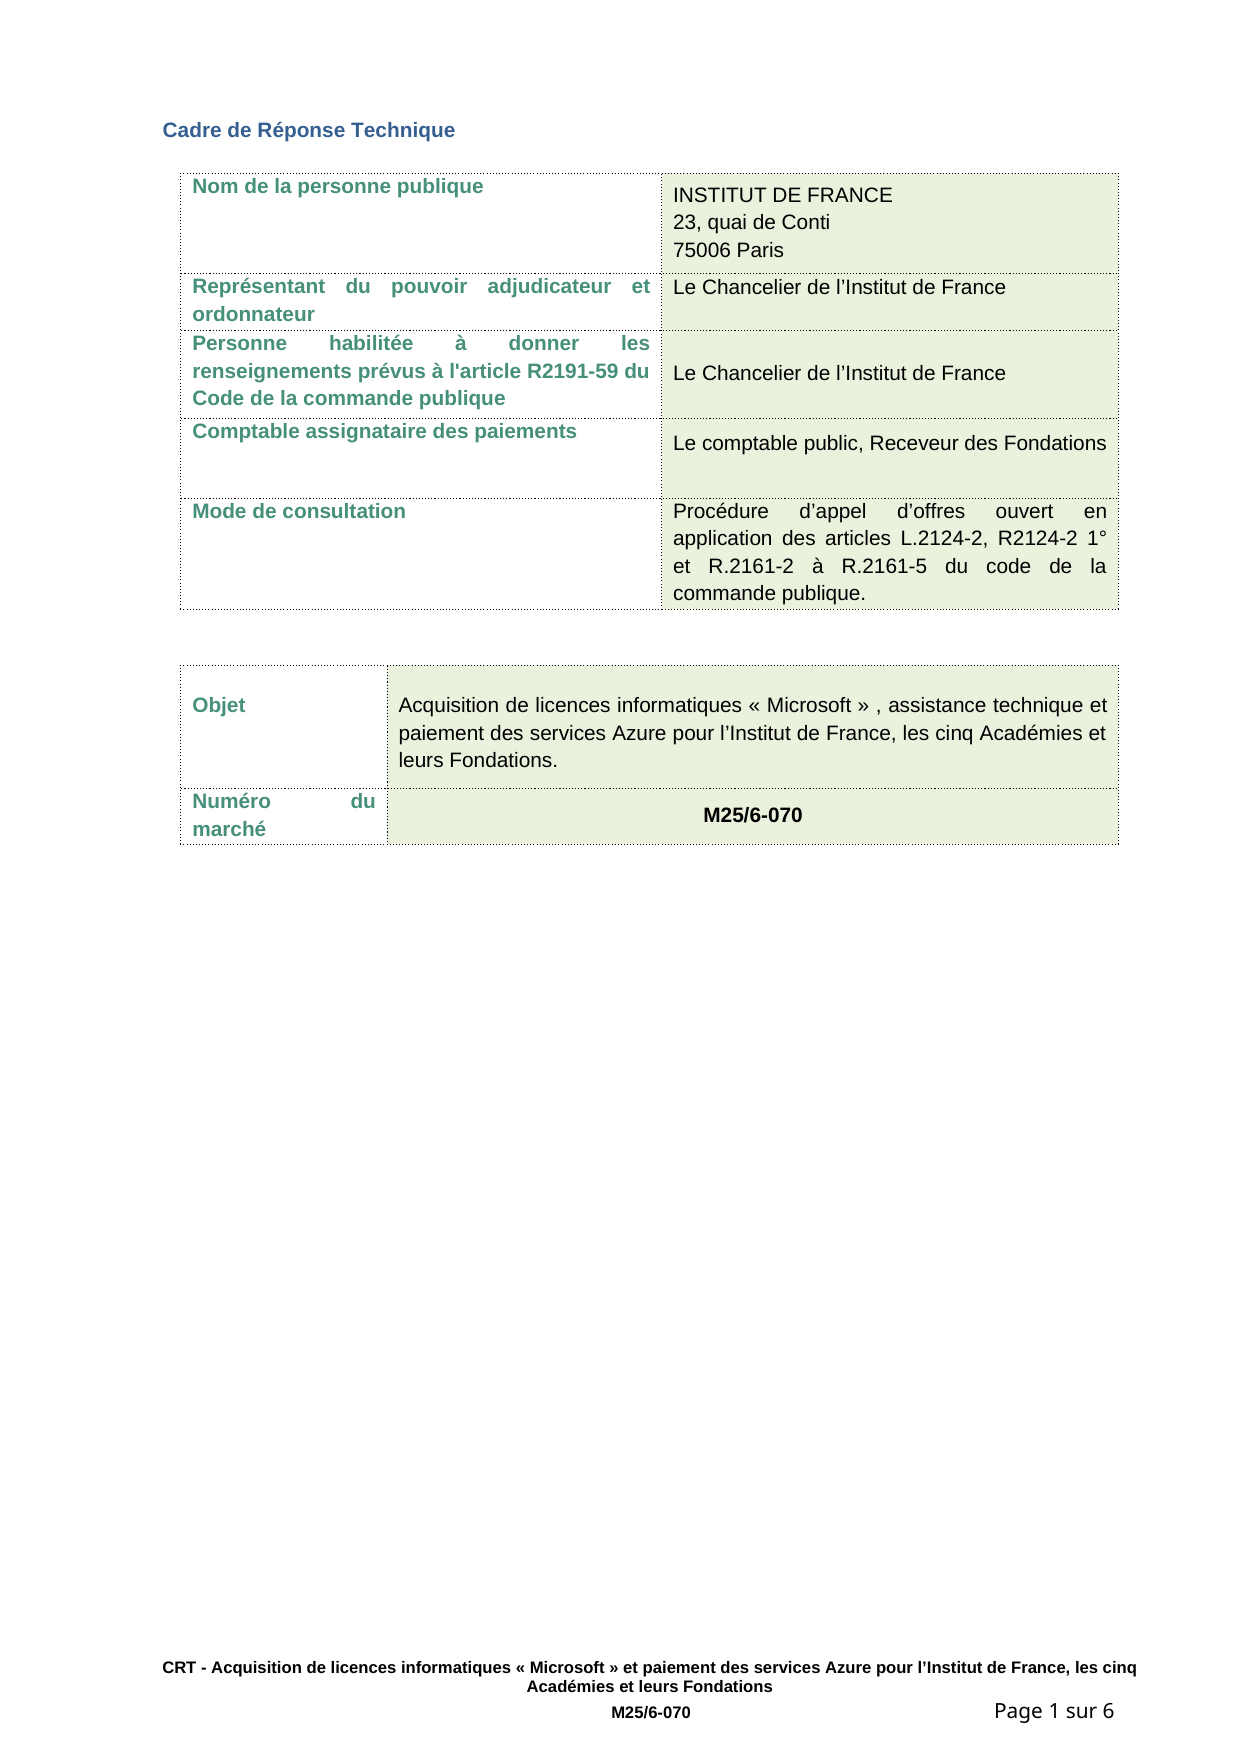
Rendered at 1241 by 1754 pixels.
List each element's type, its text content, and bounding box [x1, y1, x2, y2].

text Cadre de Réponse Technique [162, 118, 1181, 142]
table_cell Personne habilitée à donner les renseignements prévus à l'article R2191-59 du Code de la commande publique [181, 330, 662, 418]
table_cell M25/6-070 [387, 788, 1118, 844]
table_header Objet [181, 665, 387, 788]
table_cell Représentant du pouvoir adjudicateur et ordonnateur [181, 273, 662, 330]
table_cell Comptable assignataire des paiements [181, 418, 662, 498]
table_cell Mode de consultation [181, 498, 662, 609]
table_cell Le comptable public, Receveur des Fondations [662, 418, 1118, 498]
table_cell Numéro du marché [181, 788, 387, 844]
table_cell Le Chancelier de l’Institut de France [662, 330, 1118, 418]
table_header INSTITUT DE FRANCE 23, quai de Conti 75006 Paris [662, 173, 1118, 273]
table_cell Procédure d’appel d’offres ouvert en application des articles L.2124-2, R2124-2 1° et R.2161-2 à R.2161-5 du code de la commande publique. [662, 498, 1118, 609]
table_header Acquisition de licences informatiques « Microsoft » , assistance technique et paiement des services Azure pour l’Institut de France, les cinq Académies et leurs Fondations. [387, 665, 1118, 788]
table_header Nom de la personne publique [181, 173, 662, 273]
table_cell Le Chancelier de l’Institut de France [662, 273, 1118, 330]
